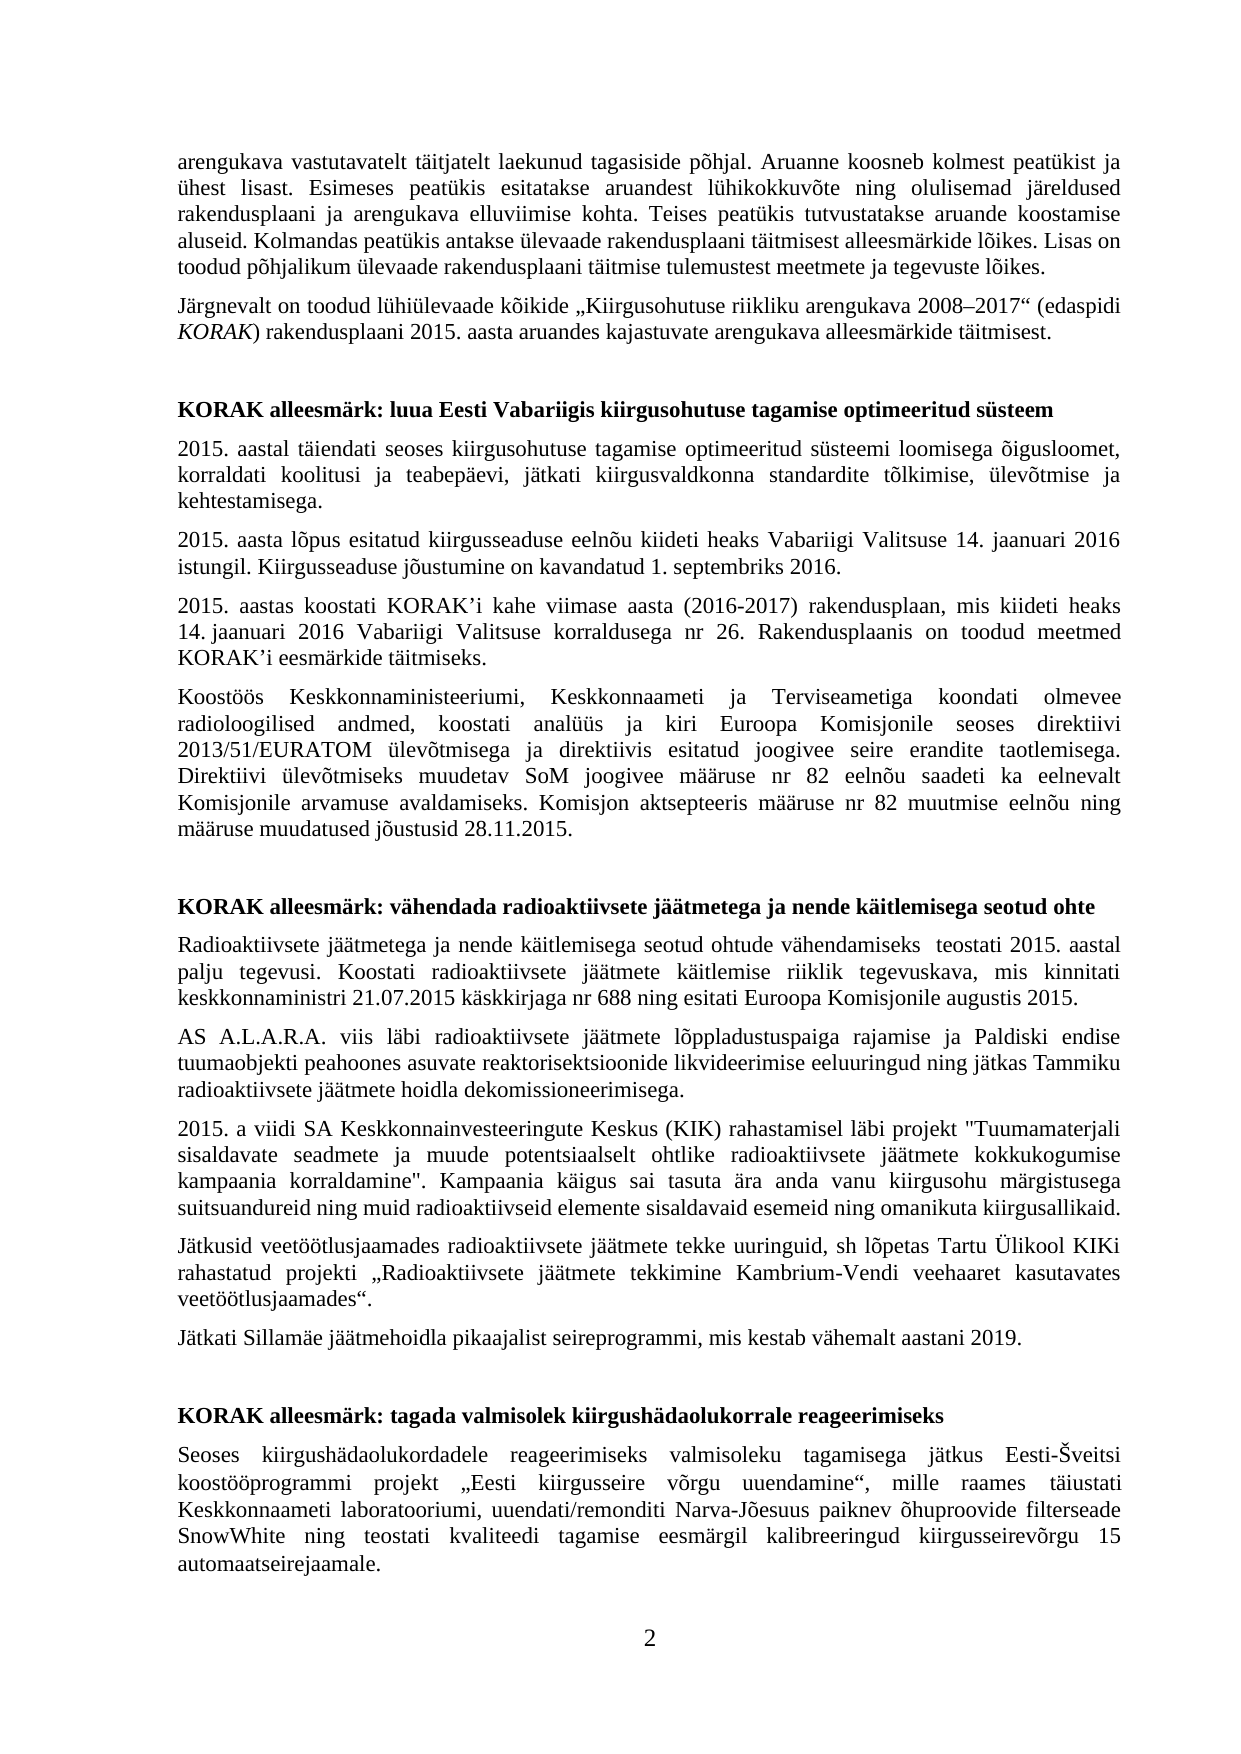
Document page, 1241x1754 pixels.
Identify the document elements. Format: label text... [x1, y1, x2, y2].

text Järgnevalt on toodud lühiülevaade kõikide „Kiirgusohutuse riikliku arengukava 2008–2017“ (edaspidi KORAK) rakendusplaani 2015. aasta aruandes kajastuvate arengukava alleesmärkide täitmisest. [177, 292, 1122, 345]
text 2015. aastal täiendati seoses kiirgusohutuse tagamise optimeeritud süsteemi loomisega õigusloomet, korraldati koolitusi ja teabepäevi, jätkati kiirgusvaldkonna standardite tõlkimise, ülevõtmise ja kehtestamisega. [177, 435, 1122, 514]
text Koostöös Keskkonnaministeeriumi, Keskkonnaameti ja Terviseametiga koondati olmevee radioloogilised andmed, koostati analüüs ja kiri Euroopa Komisjonile seoses direktiivi 2013/51/EURATOM ülevõtmisega ja direktiivis esitatud joogivee seire erandite taotlemisega. Direktiivi ülevõtmiseks muudetav SoM joogivee määruse nr 82 eelnõu saadeti ka eelnevalt Komisjonile arvamuse avaldamiseks. Komisjon aktsepteeris määruse nr 82 muutmise eelnõu ning määruse muudatused jõustusid 28.11.2015. [177, 683, 1122, 841]
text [177, 148, 1122, 279]
text Jätkusid veetöötlusjaamades radioaktiivsete jäätmete tekke uuringuid, sh lõpetas Tartu Ülikool KIKi rahastatud projekti „Radioaktiivsete jäätmete tekkimine Kambrium-Vendi veehaaret kasutavates veetöötlusjaamades“. [177, 1233, 1122, 1312]
text KORAK alleesmärk: luua Eesti Vabariigis kiirgusohutuse tagamise optimeeritud süsteem [177, 396, 1122, 422]
text KORAK alleesmärk: tagada valmisolek kiirgushädaolukorrale reageerimiseks [177, 1402, 1122, 1428]
text 2015. a viidi SA Keskkonnainvesteeringute Keskus (KIK) rahastamisel läbi projekt "Tuumamaterjali sisaldavate seadmete ja muude potentsiaalselt ohtlike radioaktiivsete jäätmete kokkukogumise kampaania korraldamine". Kampaania käigus sai tasuta ära anda vanu kiirgusohu märgistusega suitsuandureid ning muid radioaktiivseid elemente sisaldavaid esemeid ning omanikuta kiirgusallikaid. [177, 1115, 1122, 1220]
text KORAK alleesmärk: vähendada radioaktiivsete jäätmetega ja nende käitlemisega seotud ohte [177, 893, 1122, 919]
text Jätkati Sillamäe jäätmehoidla pikaajalist seireprogrammi, mis kestab vähemalt aastani 2019. [177, 1324, 1122, 1351]
text Radioaktiivsete jäätmetega ja nende käitlemisega seotud ohtude vähendamiseks teostati 2015. aastal palju tegevusi. Koostati radioaktiivsete jäätmete käitlemise riiklik tegevuskava, mis kinnitati keskkonnaministri 21.07.2015 käskkirjaga nr 688 ning esitati Euroopa Komisjonile augustis 2015. [177, 932, 1122, 1011]
text Seoses kiirgushädaolukordadele reageerimiseks valmisoleku tagamisega jätkus Eesti-Šveitsi koostööprogrammi projekt „Eesti kiirgusseire võrgu uuendamine“, mille raames täiustati Keskkonnaameti laboratooriumi, uuendati/remonditi Narva-Jõesuus paiknev õhuproovide filterseade SnowWhite ning teostati kvaliteedi tagamise eesmärgil kalibreeringud kiirgusseirevõrgu 15 automaatseirejaamale. [177, 1441, 1122, 1577]
text 2015. aasta lõpus esitatud kiirgusseaduse eelnõu kiideti heaks Vabariigi Valitsuse 14. jaanuari 2016 istungil. Kiirgusseaduse jõustumine on kavandatud 1. septembriks 2016. [177, 526, 1122, 579]
text AS A.L.A.R.A. viis läbi radioaktiivsete jäätmete lõppladustuspaiga rajamise ja Paldiski endise tuumaobjekti peahoones asuvate reaktorisektsioonide likvideerimise eeluuringud ning jätkas Tammiku radioaktiivsete jäätmete hoidla dekomissioneerimisega. [177, 1023, 1122, 1102]
text 2015. aastas koostati KORAK’i kahe viimase aasta (2016-2017) rakendusplaan, mis kiideti heaks 14. jaanuari 2016 Vabariigi Valitsuse korraldusega nr 26. Rakendusplaanis on toodud meetmed KORAK’i eesmärkide täitmiseks. [177, 592, 1122, 671]
